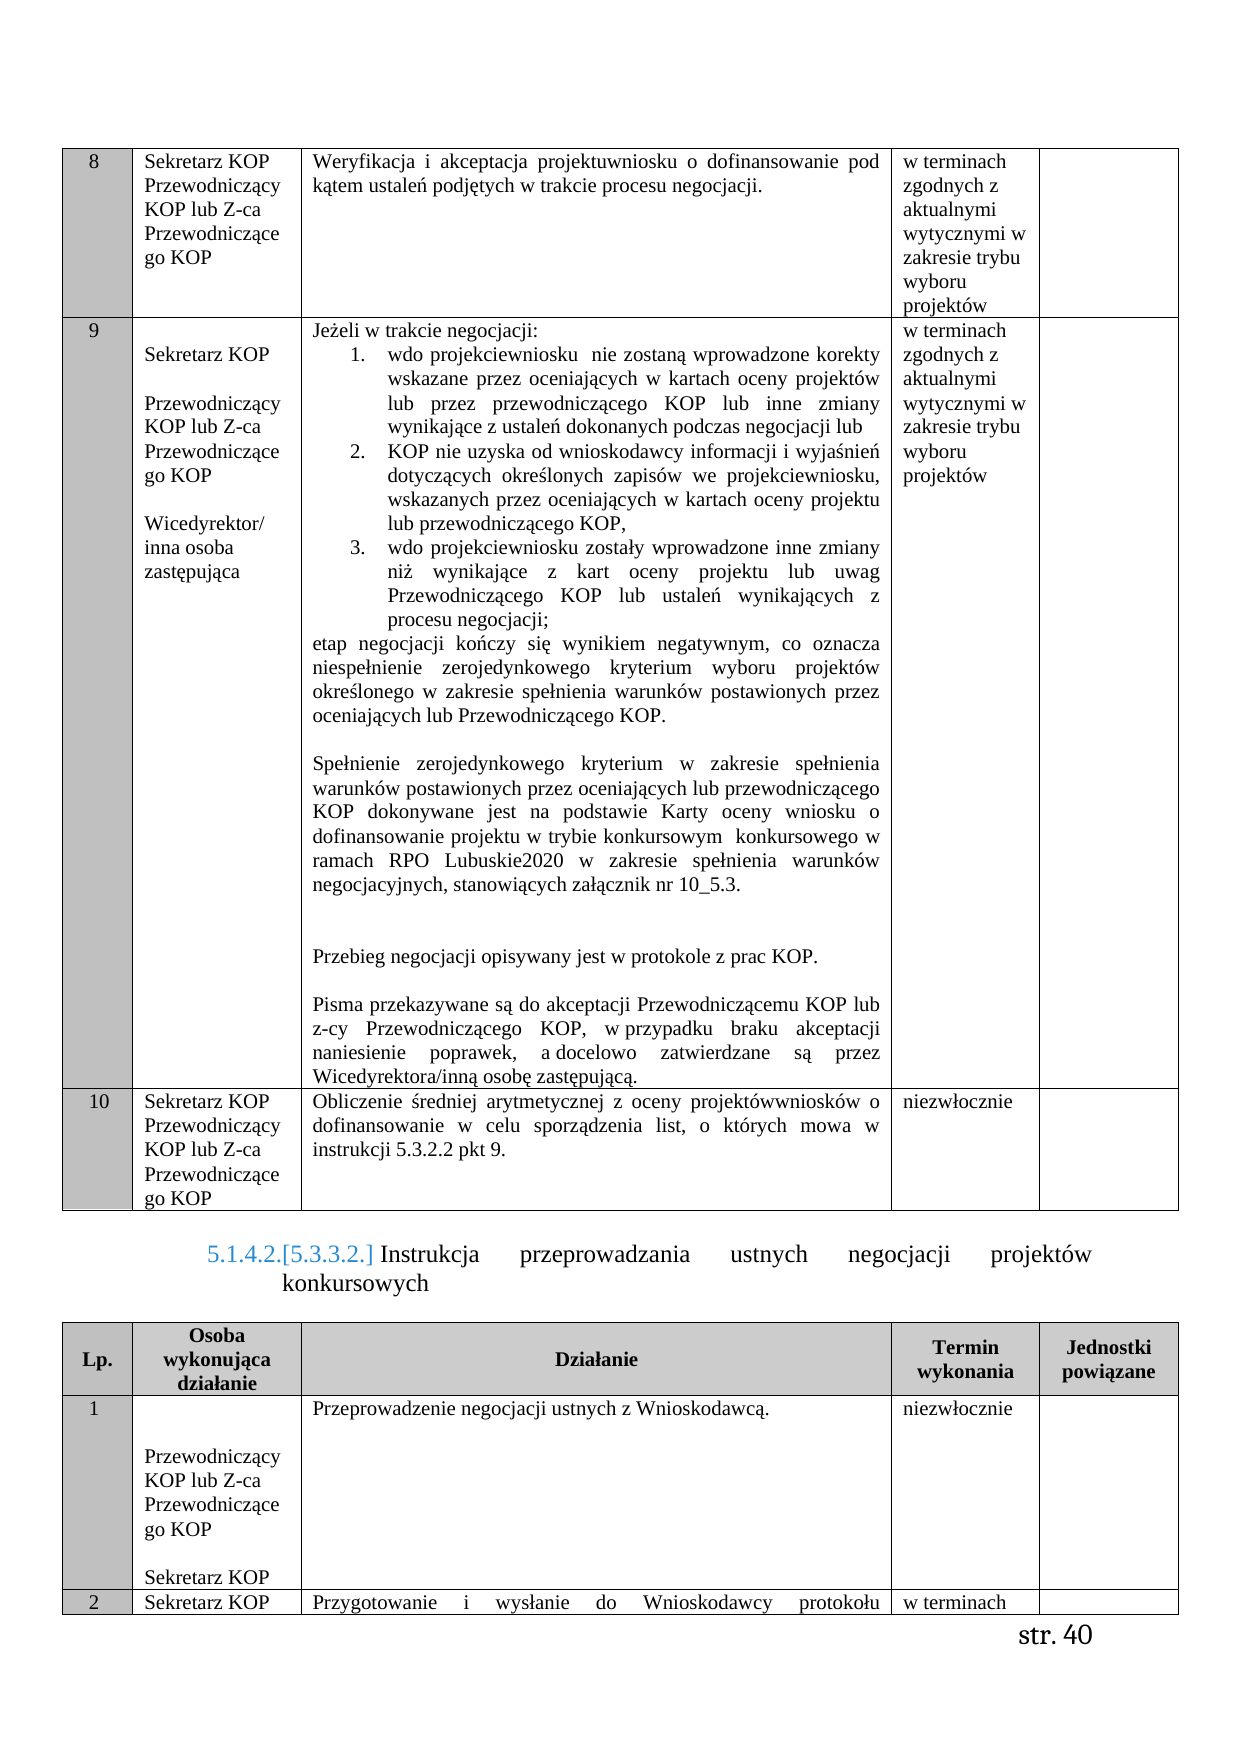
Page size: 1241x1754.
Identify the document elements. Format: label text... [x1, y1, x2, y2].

table_header Działanie [302, 1323, 891, 1395]
table_header Lp. [63, 1323, 132, 1395]
table_cell niezwłocznie [892, 1396, 1039, 1589]
table_cell 10 [63, 1089, 132, 1209]
table_cell 8 [63, 149, 132, 317]
table_cell Sekretarz KOP Przewodniczący KOP lub Z-ca Przewodniczącego KOP [133, 1089, 301, 1209]
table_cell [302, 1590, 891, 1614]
table_header Osoba wykonująca działanie [133, 1323, 301, 1395]
table_cell 2 [63, 1590, 132, 1614]
table_cell [1040, 318, 1178, 1088]
table_cell [1040, 1396, 1178, 1589]
table_cell [1040, 1590, 1178, 1614]
table_cell [1040, 149, 1178, 317]
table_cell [133, 1590, 301, 1614]
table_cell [892, 149, 1039, 317]
table_cell Przewodniczący KOP lub Z-ca Przewodniczącego KOP Sekretarz KOP [133, 1396, 301, 1589]
table_cell Sekretarz KOP Przewodniczący KOP lub Z-ca Przewodniczącego KOP Wicedyrektor/ inna osoba zastępująca [133, 318, 301, 1088]
table_cell Jeżeli w trakcie negocjacji: nie zostaną wprowadzone korekty wskazane przez oceniających w kartach oceny projektów lub przez przewodniczącego KOP lub inne zmiany wynikające z ustaleń dokonanych podczas negocjacji lub KOP nie uzyska od wnioskodawcy informacji i wyjaśnień dotyczących określonych zapisów w , wskazanych przez oceniających w kartach oceny projektu lub przewodniczącego KOP, zostały wprowadzone inne zmiany niż wynikające z kart oceny projektu lub uwag Przewodniczącego KOP lub ustaleń wynikających z procesu negocjacji; etap negocjacji kończy się wynikiem negatywnym, co oznacza niespełnienie zerojedynkowego kryterium wyboru projektów określonego w zakresie spełnienia warunków postawionych przez oceniających lub Przewodniczącego KOP. Spełnienie zerojedynkowego kryterium w zakresie spełnienia warunków postawionych przez oceniających lub przewodniczącego KOP dokonywane jest na podstawie Karty oceny wniosku o dofinansowanie projektuw ramach RPO Lubuskie2020 w zakresie spełnienia warunków negocjacyjnych, stanowiących załącznik nr 10_5.3. Przebieg negocjacji opisywany jest w protokole z prac KOP. Pisma przekazywane są do akceptacji Przewodniczącemu KOP lub z-cy Przewodniczącego KOP, w przypadku braku akceptacji naniesienie poprawek, a docelowo zatwierdzane są przez Wicedyrektora/inną osobę zastępującą. [302, 318, 891, 1088]
table_header Termin wykonania [892, 1323, 1039, 1395]
table_cell w terminach zgodnych z aktualnymi wytycznymi w zakresie trybu wyboru projektów [892, 318, 1039, 1088]
table_cell Przeprowadzenie negocjacji ustnych z Wnioskodawcą. [302, 1396, 891, 1589]
table_cell 1 [63, 1396, 132, 1589]
table_cell [1040, 1089, 1178, 1209]
table_header Jednostki powiązane [1040, 1323, 1178, 1395]
table_cell Weryfikacja i akceptacja pod kątem ustaleń podjętych w trakcie procesu negocjacji. [302, 149, 891, 317]
table_cell Sekretarz KOP Przewodniczący KOP lub Z-ca Przewodniczącego KOP [133, 149, 301, 317]
table_cell Obliczenie średniej arytmetycznej z oceny w celu sporządzenia list, o których mowa w instrukcji 5.3.2.2 pkt 9. [302, 1089, 891, 1209]
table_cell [892, 1590, 1039, 1614]
table_cell niezwłocznie [892, 1089, 1039, 1209]
table_cell 9 [63, 318, 132, 1088]
subtitle Instrukcja przeprowadzania ustnych negocjacji projektów konkursowych [207, 1239, 1092, 1297]
